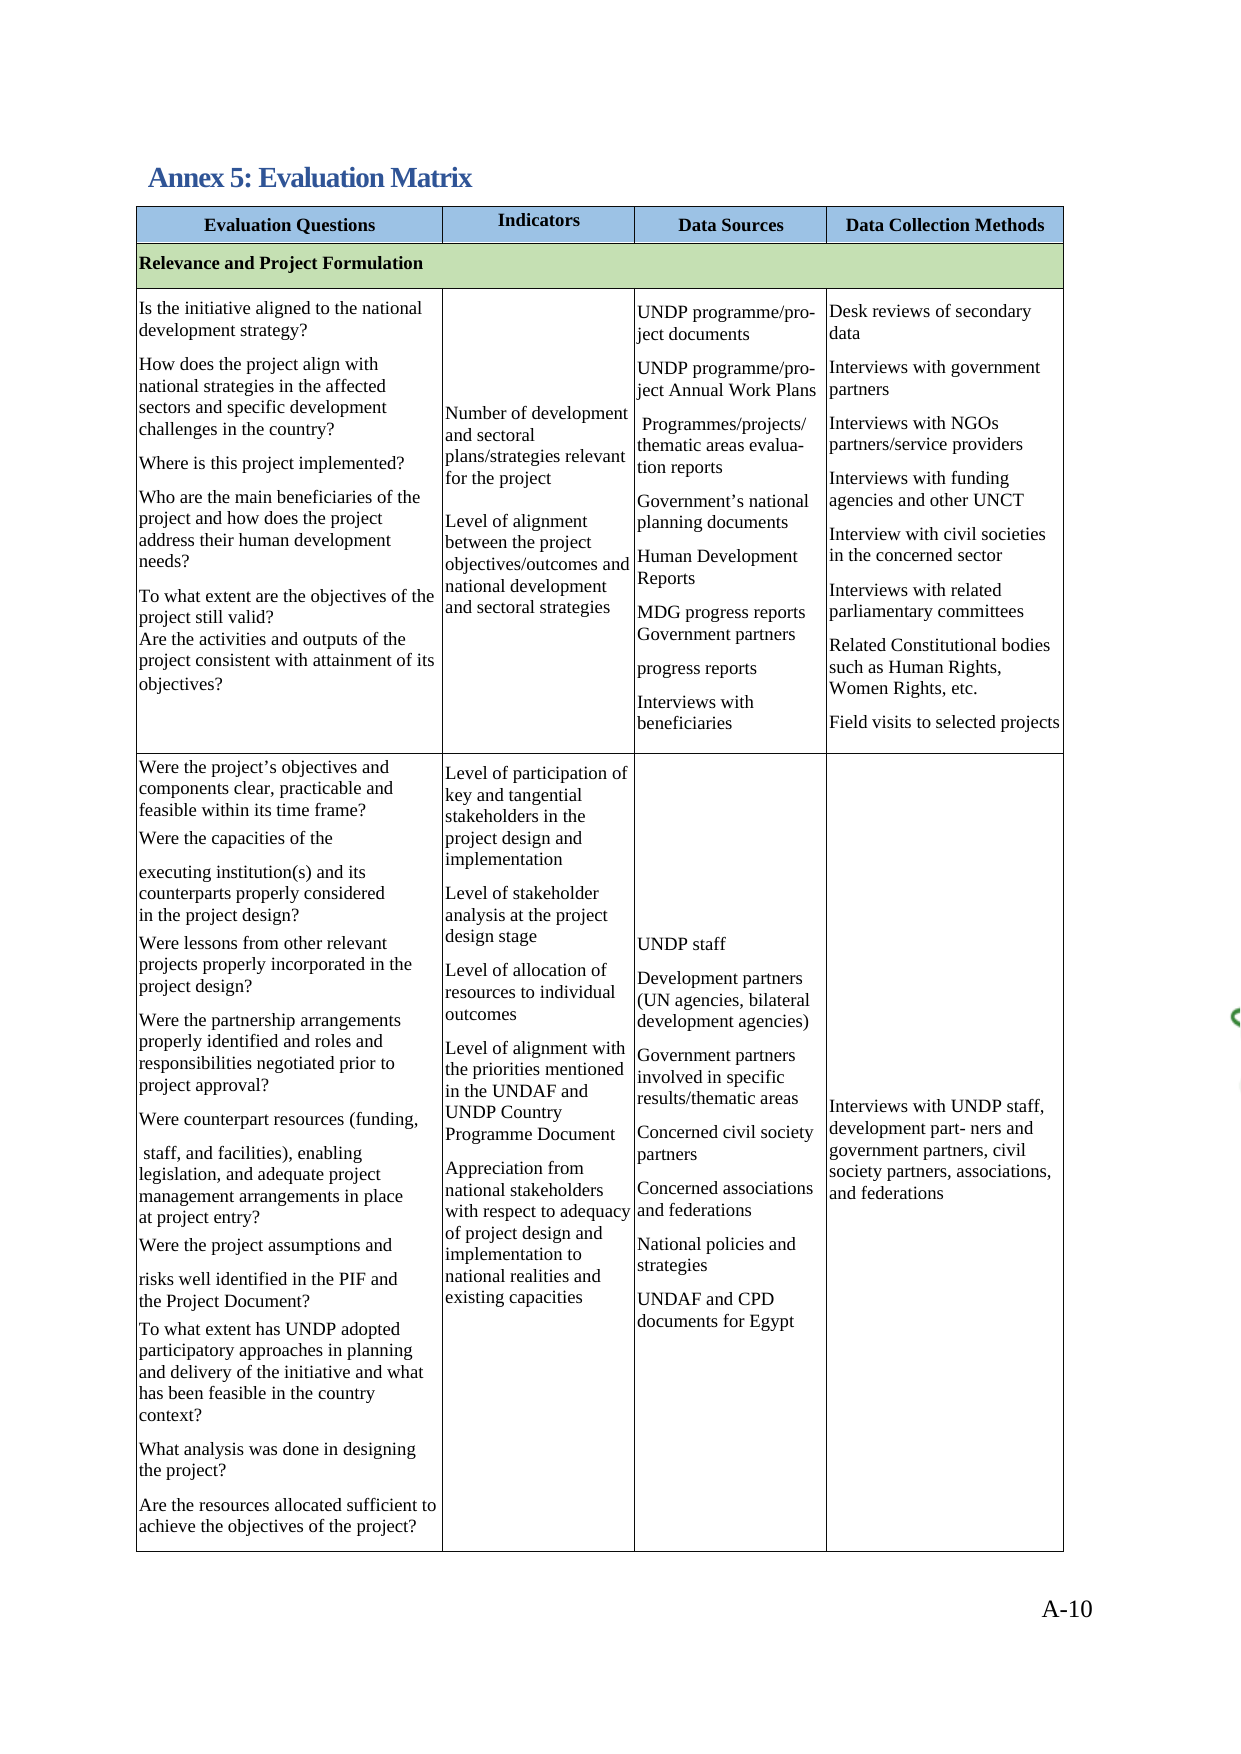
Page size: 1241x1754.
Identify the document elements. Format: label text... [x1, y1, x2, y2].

table_header Data Sources [635, 207, 826, 242]
table_cell Level of participation of key and tangential stakeholders in the project design and implementation Level of stakeholder analysis at the project design stage Level of allocation of resources to individual outcomes Level of alignment with the priorities mentioned in the UNDAF and UNDP Country Programme Document Appreciation from national stakeholders with respect to adequacy of project design and implementation to national realities and existing capacities [443, 754, 634, 1551]
table_cell Is the initiative aligned to the national development strategy? How does the project align with national strategies in the affected sectors and specific development challenges in the country? Where is this project implemented? Who are the main beneficiaries of the project and how does the project address their human development needs? To what extent are the objectives of the project still valid? Are the activities and outputs of the project consistent with attainment of its objectives? [137, 289, 442, 752]
table_cell UNDP staff Development partners (UN agencies, bilateral development agencies) Government partners involved in specific results/thematic areas Concerned civil society partners Concerned associations and federations National policies and strategies UNDAF and CPD documents for Egypt [635, 754, 826, 1551]
table_header Indicators [443, 207, 634, 242]
table_header Data Collection Methods [827, 207, 1063, 242]
table_cell Interviews with UNDP staff, development part- ners and government partners, civil society partners, associations, and federations [827, 754, 1063, 1551]
table_cell Number of development and sectoral plans/strategies relevant for the project Level of alignment between the project objectives/outcomes and national development and sectoral strategies [443, 289, 634, 752]
picture [1227, 997, 1241, 1107]
table_cell Desk reviews of secondary data Interviews with government partners Interviews with NGOs partners/service providers Interviews with funding agencies and other UNCT Interview with civil societies in the concerned sector Interviews with related parliamentary committees Related Constitutional bodies such as Human Rights, Women Rights, etc. Field visits to selected projects [827, 289, 1063, 752]
table_cell Were the project’s objectives and components clear, practicable and feasible within its time frame? Were the capacities of the executing institution(s) and its counterparts properly considered in the project design? Were lessons from other relevant projects properly incorporated in the project design? Were the partnership arrangements properly identified and roles and responsibilities negotiated prior to project approval? Were counterpart resources (funding, staff, and facilities), enabling legislation, and adequate project management arrangements in place at project entry? Were the project assumptions and risks well identified in the PIF and the Project Document? To what extent has UNDP adopted participatory approaches in planning and delivery of the initiative and what has been feasible in the country context? What analysis was done in designing the project? Are the resources allocated sufficient to achieve the objectives of the project? [137, 754, 442, 1551]
table_cell Relevance and Project Formulation [137, 244, 1063, 288]
text Annex 5: Evaluation Matrix [148, 160, 1093, 194]
table_header Evaluation Questions [137, 207, 442, 242]
table_cell UNDP programme/pro- ject documents UNDP programme/pro- ject Annual Work Plans Programmes/projects/ thematic areas evalua- tion reports Government’s national planning documents Human Development Reports MDG progress reports Government partners progress reports Interviews with beneficiaries [635, 289, 826, 752]
